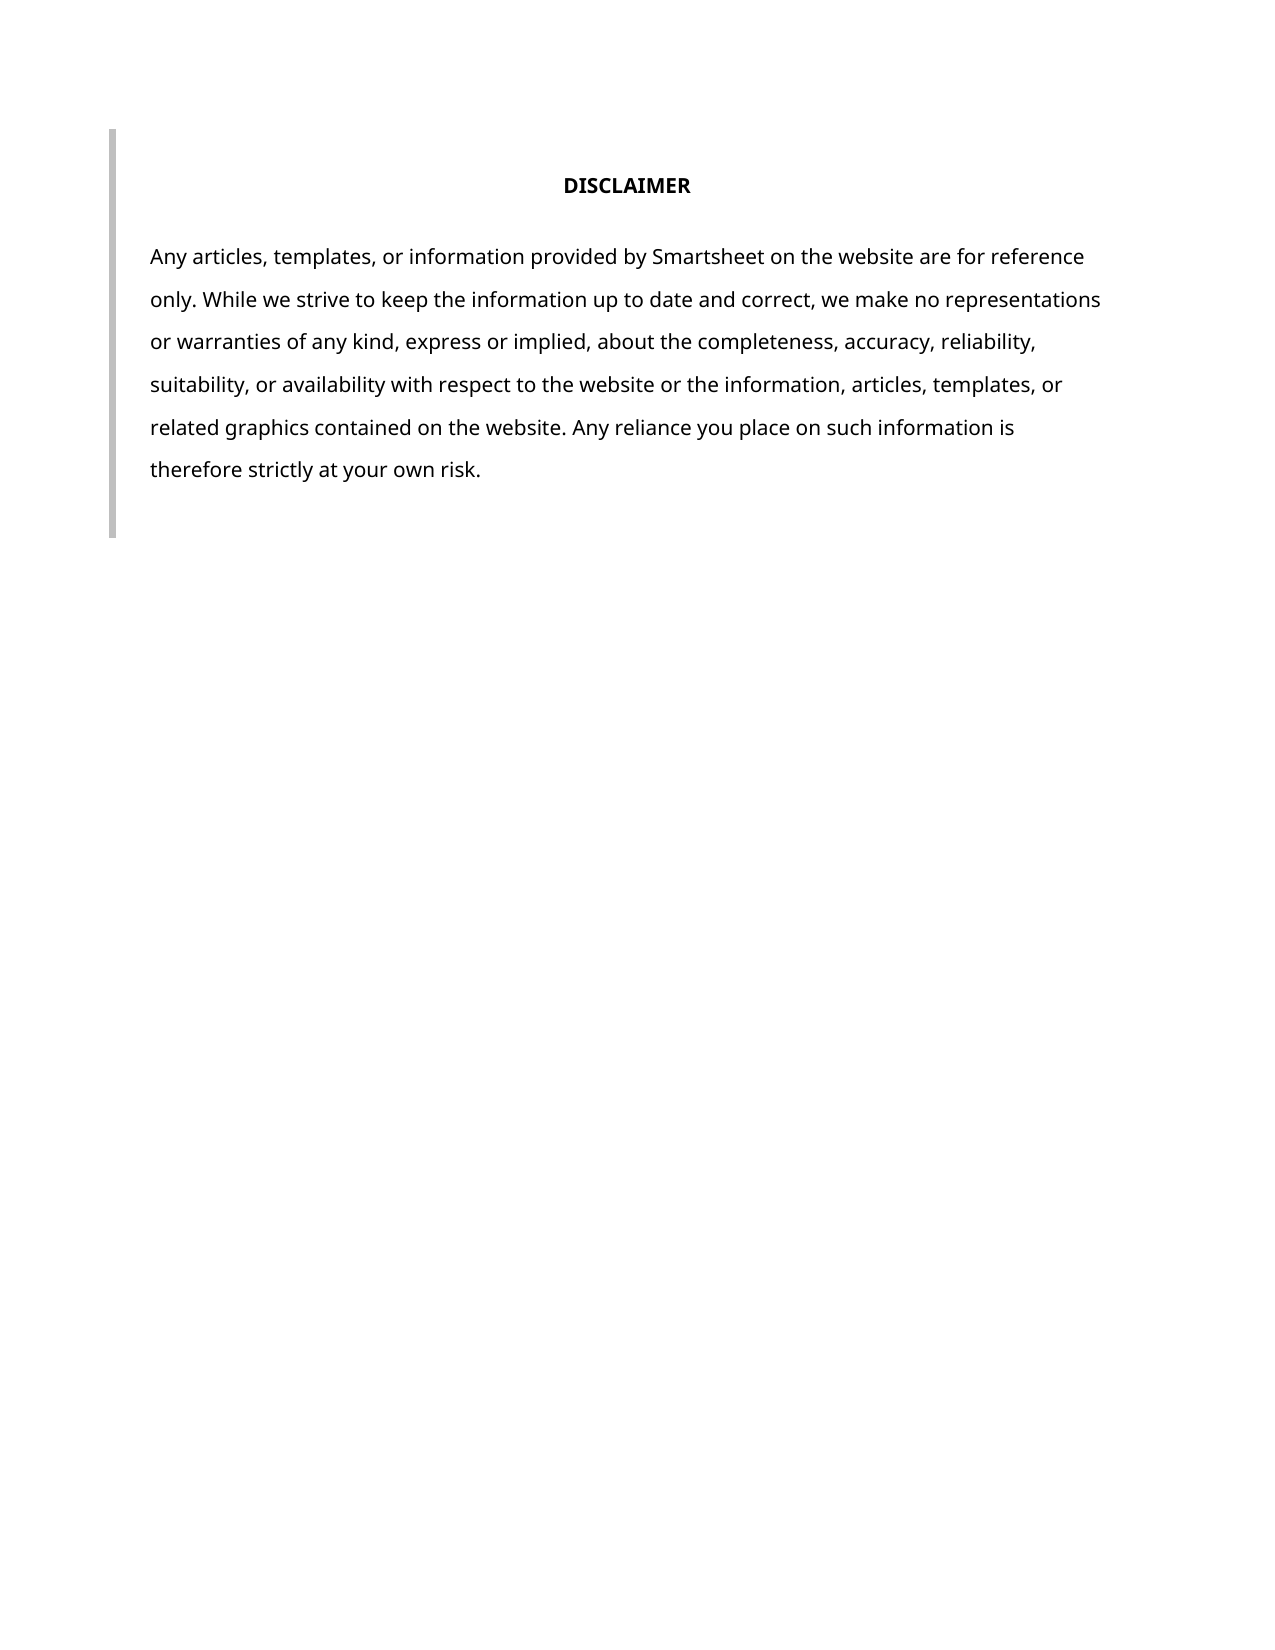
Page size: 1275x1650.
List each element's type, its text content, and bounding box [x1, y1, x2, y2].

table_header DISCLAIMER Any articles, templates, or information provided by Smartsheet on the website are for reference only. While we strive to keep the information up to date and correct, we make no representations or warranties of any kind, express or implied, about the completeness, accuracy, reliability, suitability, or availability with respect to the website or the information, articles, templates, or related graphics contained on the website. Any reliance you place on such information is therefore strictly at your own risk. [116, 129, 1116, 538]
